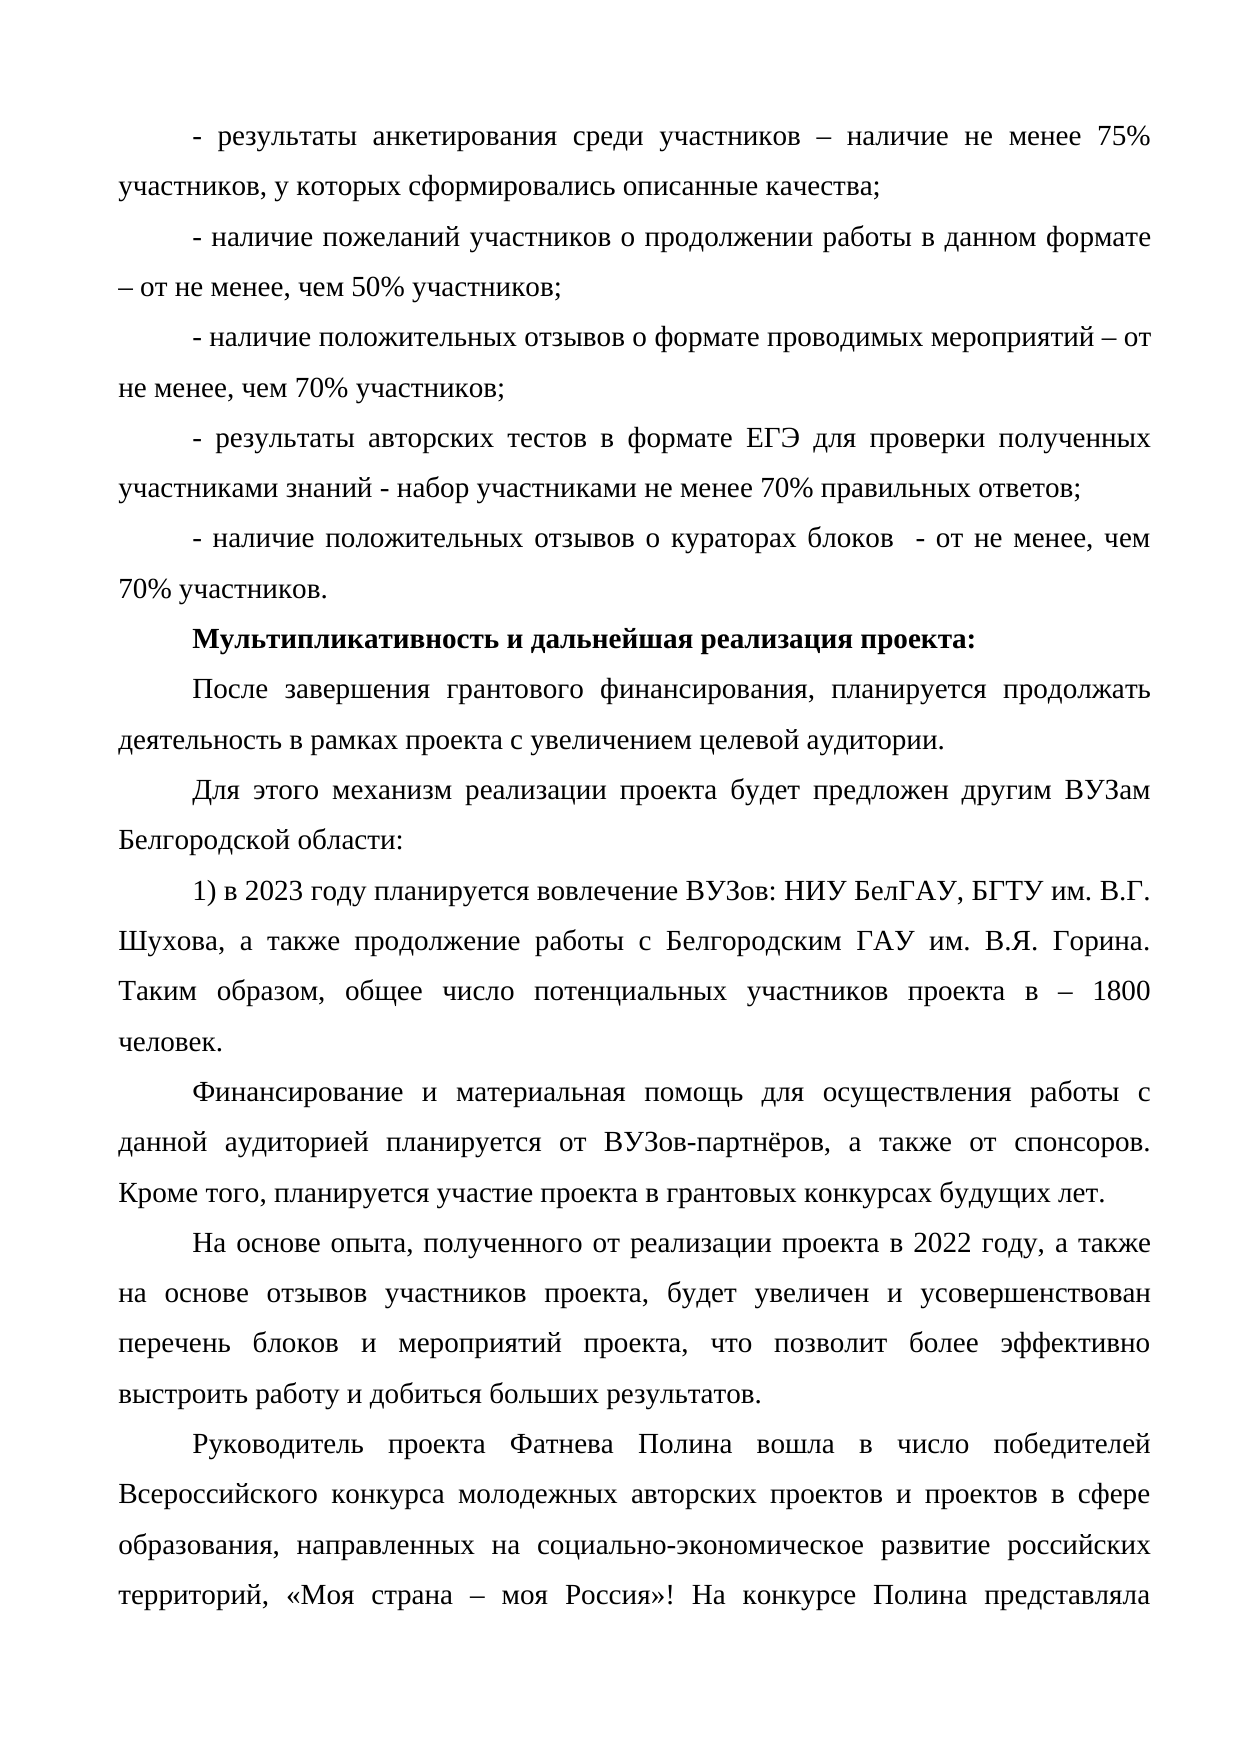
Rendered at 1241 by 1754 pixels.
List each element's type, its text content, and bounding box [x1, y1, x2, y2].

text - результаты анкетирования среди участников – наличие не менее 75% участников, у которых сформировались описанные качества; [118, 118, 1152, 202]
text - результаты авторских тестов в формате ЕГЭ для проверки полученных участниками знаний - набор участниками не менее 70% правильных ответов; [118, 420, 1152, 504]
text - наличие положительных отзывов о формате проводимых мероприятий – от не менее, чем 70% участников; [118, 319, 1152, 403]
text Финансирование и материальная помощь для осуществления работы с данной аудиторией планируется от ВУЗов-партнёров, а также от спонсоров. Кроме того, планируется участие проекта в грантовых конкурсах будущих лет. [118, 1074, 1152, 1208]
text - наличие пожеланий участников о продолжении работы в данном формате – от не менее, чем 50% участников; [118, 219, 1152, 303]
text Для этого механизм реализации проекта будет предложен другим ВУЗам Белгородской области: [118, 772, 1152, 856]
text 1) в 2023 году планируется вовлечение ВУЗов: НИУ БелГАУ, БГТУ им. В.Г. Шухова, а также продолжение работы с Белгородским ГАУ им. В.Я. Горина. Таким образом, общее число потенциальных участников проекта в – 1800 человек. [118, 873, 1152, 1057]
text - наличие положительных отзывов о кураторах блоков - от не менее, чем 70% участников. [118, 521, 1152, 604]
text На основе опыта, полученного от реализации проекта в 2022 году, а также на основе отзывов участников проекта, будет увеличен и усовершенствован перечень блоков и мероприятий проекта, что позволит более эффективно выстроить работу и добиться больших результатов. [118, 1225, 1152, 1409]
text После завершения грантового финансирования, планируется продолжать деятельность в рамках проекта с увеличением целевой аудитории. [118, 672, 1152, 755]
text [118, 1426, 1152, 1611]
text Мультипликативность и дальнейшая реализация проекта: [118, 621, 1152, 655]
